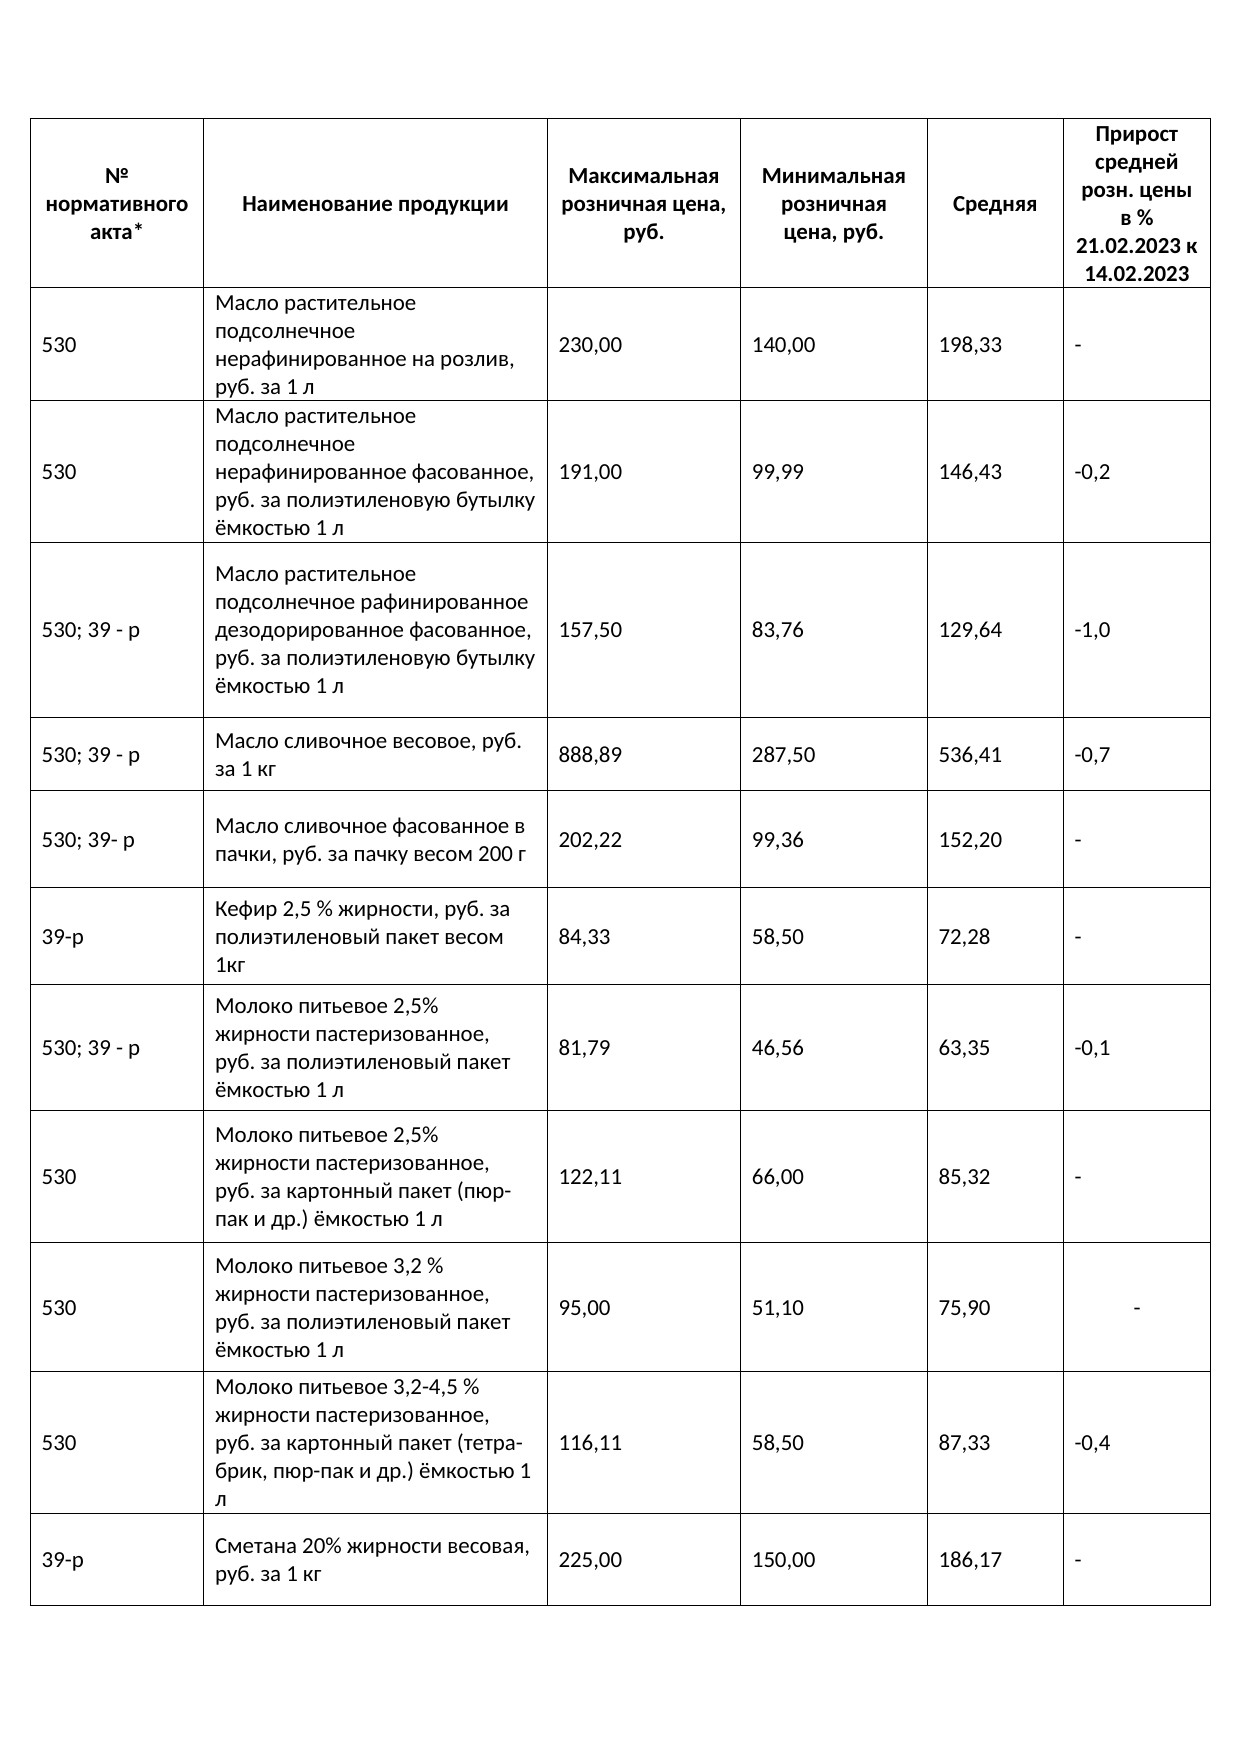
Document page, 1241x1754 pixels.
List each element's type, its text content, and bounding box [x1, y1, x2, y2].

table_cell 230,00 [548, 288, 740, 400]
table_cell 888,89 [548, 718, 740, 790]
table_cell -0,7 [1064, 718, 1210, 790]
table_cell Масло сливочное весовое, руб. за 1 кг [204, 718, 547, 790]
table_cell - [1064, 1243, 1210, 1371]
table_cell 84,33 [548, 888, 740, 984]
table_cell 116,11 [548, 1372, 740, 1512]
table_cell 186,17 [928, 1514, 1063, 1604]
table_cell 83,76 [741, 543, 927, 717]
table_cell -0,4 [1064, 1372, 1210, 1512]
table_cell 58,50 [741, 888, 927, 984]
table_cell 81,79 [548, 985, 740, 1110]
table_cell Масло растительное подсолнечное рафинированное дезодорированное фасованное, руб. за полиэтиленовую бутылку ёмкостью 1 л [204, 543, 547, 717]
table_cell - [1064, 791, 1210, 887]
table_cell 157,50 [548, 543, 740, 717]
table_cell - [1064, 1111, 1210, 1242]
table_cell 530 [31, 1243, 203, 1371]
table_cell - [1064, 288, 1210, 400]
table_header № нормативного акта* [31, 119, 203, 287]
table_cell 150,00 [741, 1514, 927, 1604]
table_cell 87,33 [928, 1372, 1063, 1512]
table_header Наименование продукции [204, 119, 547, 287]
table_cell 530 [31, 288, 203, 400]
table_cell - [1064, 888, 1210, 984]
table_cell 530; 39 - р [31, 543, 203, 717]
table_cell Молоко питьевое 2,5% жирности пастеризованное, руб. за полиэтиленовый пакет ёмкостью 1 л [204, 985, 547, 1110]
table_cell - [1064, 1514, 1210, 1604]
table_cell 530; 39 - р [31, 985, 203, 1110]
table_cell 146,43 [928, 401, 1063, 542]
table_cell 530 [31, 401, 203, 542]
table_cell 72,28 [928, 888, 1063, 984]
table_cell 122,11 [548, 1111, 740, 1242]
table_cell 99,36 [741, 791, 927, 887]
table_cell 39-р [31, 888, 203, 984]
table_cell Молоко питьевое 2,5% жирности пастеризованное, руб. за картонный пакет (пюр-пак и др.) ёмкостью 1 л [204, 1111, 547, 1242]
table_cell Кефир 2,5 % жирности, руб. за полиэтиленовый пакет весом 1кг [204, 888, 547, 984]
table_cell Молоко питьевое 3,2 % жирности пастеризованное, руб. за полиэтиленовый пакет ёмкостью 1 л [204, 1243, 547, 1371]
table_cell -0,1 [1064, 985, 1210, 1110]
table_cell 58,50 [741, 1372, 927, 1512]
table_cell 140,00 [741, 288, 927, 400]
table_cell 39-р [31, 1514, 203, 1604]
table_cell 225,00 [548, 1514, 740, 1604]
table_cell 152,20 [928, 791, 1063, 887]
table_cell 536,41 [928, 718, 1063, 790]
table_cell 75,90 [928, 1243, 1063, 1371]
table_cell 202,22 [548, 791, 740, 887]
table_cell -0,2 [1064, 401, 1210, 542]
table_cell 530; 39- р [31, 791, 203, 887]
table_cell 46,56 [741, 985, 927, 1110]
table_cell 530; 39 - р [31, 718, 203, 790]
table_cell 198,33 [928, 288, 1063, 400]
table_cell 191,00 [548, 401, 740, 542]
table_header Прирост средней розн. цены в % 21.02.2023 к 14.02.2023 [1064, 119, 1210, 287]
table_cell Молоко питьевое 3,2-4,5 % жирности пастеризованное, руб. за картонный пакет (тетра-брик, пюр-пак и др.) ёмкостью 1 л [204, 1372, 547, 1512]
table_cell 99,99 [741, 401, 927, 542]
table_cell 51,10 [741, 1243, 927, 1371]
table_cell 530 [31, 1372, 203, 1512]
table_cell 287,50 [741, 718, 927, 790]
table_cell 129,64 [928, 543, 1063, 717]
table_cell 63,35 [928, 985, 1063, 1110]
table_header Максимальная розничная цена, руб. [548, 119, 740, 287]
table_cell 530 [31, 1111, 203, 1242]
table_cell Сметана 20% жирности весовая, руб. за 1 кг [204, 1514, 547, 1604]
table_cell -1,0 [1064, 543, 1210, 717]
table_header Средняя [928, 119, 1063, 287]
table_cell Масло сливочное фасованное в пачки, руб. за пачку весом 200 г [204, 791, 547, 887]
table_cell 66,00 [741, 1111, 927, 1242]
table_cell Масло растительное подсолнечное нерафинированное на розлив, руб. за 1 л [204, 288, 547, 400]
table_cell 95,00 [548, 1243, 740, 1371]
table_cell Масло растительное подсолнечное нерафинированное фасованное, руб. за полиэтиленовую бутылку ёмкостью 1 л [204, 401, 547, 542]
table_header Минимальная розничная цена, руб. [741, 119, 927, 287]
table_cell 85,32 [928, 1111, 1063, 1242]
